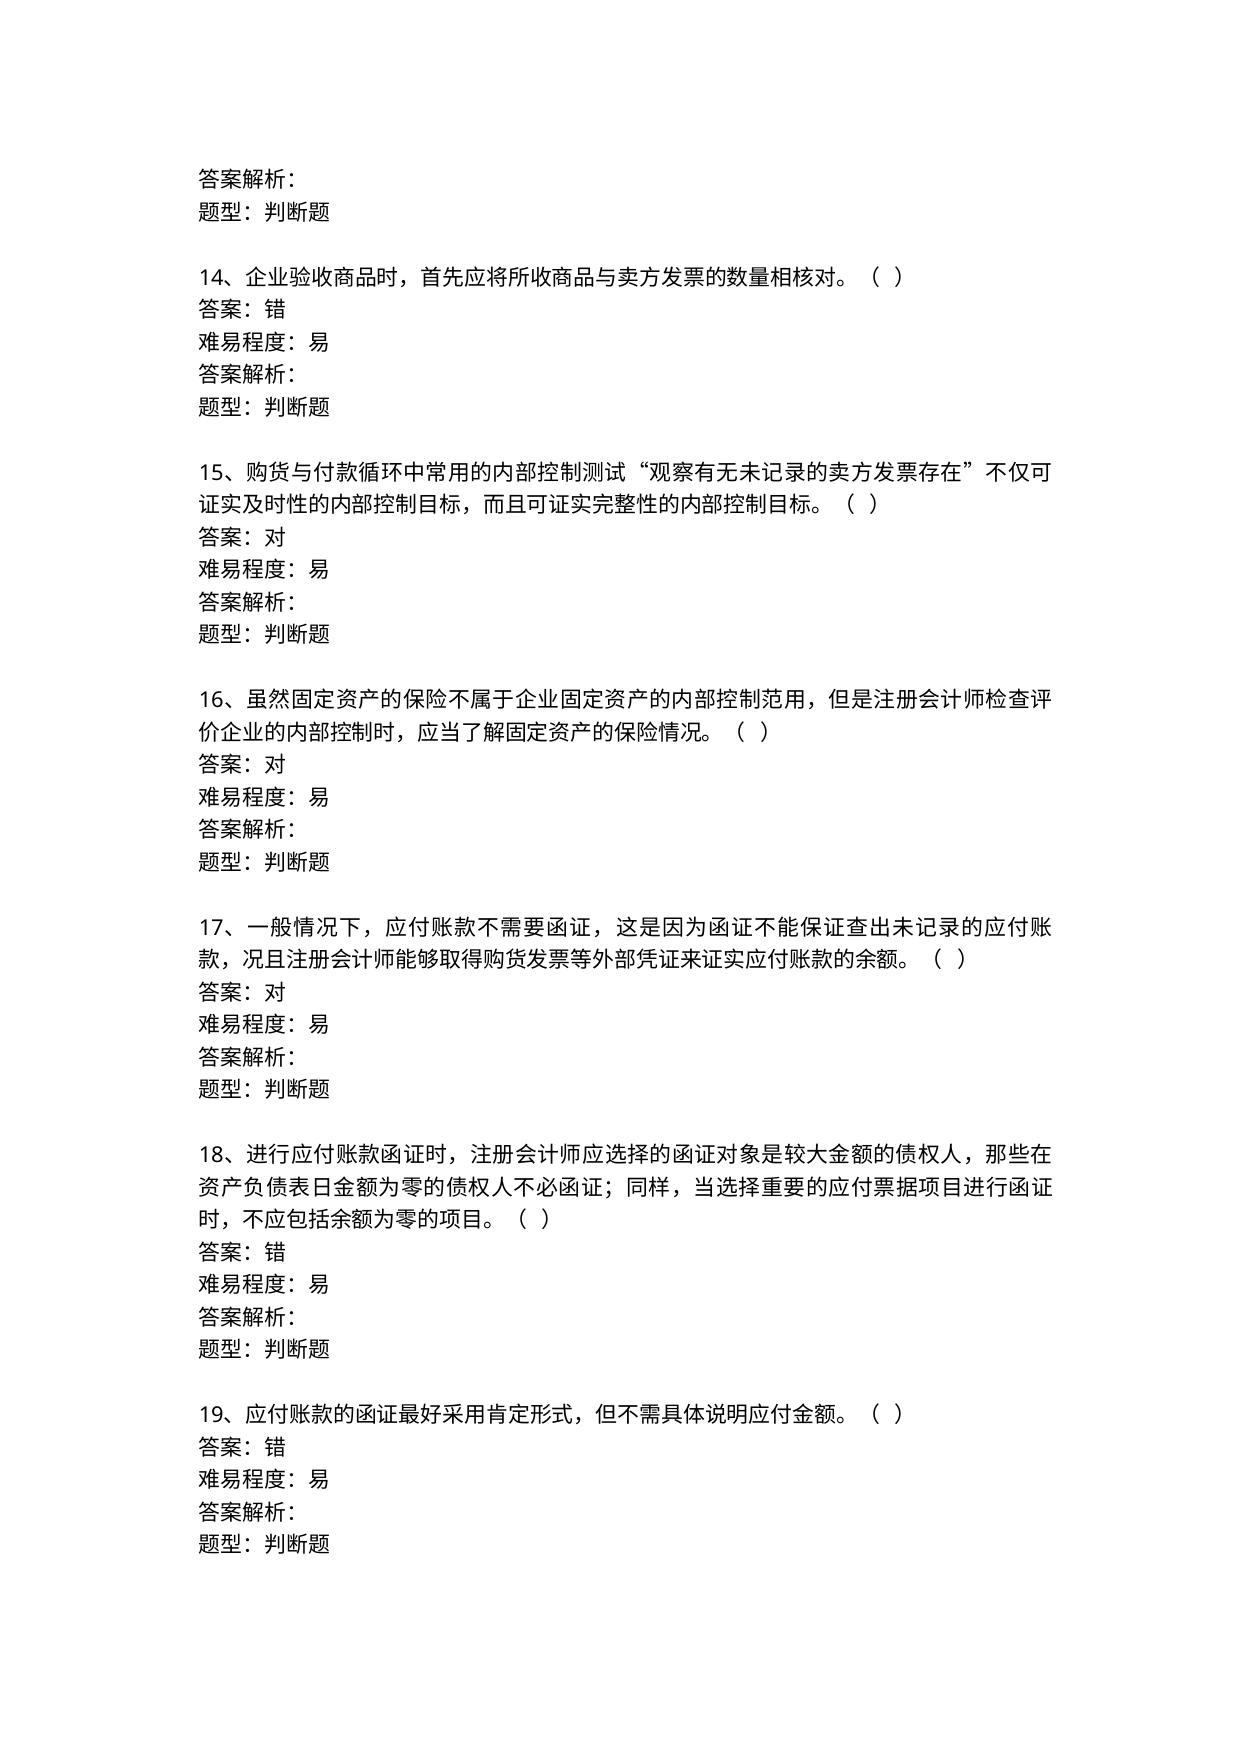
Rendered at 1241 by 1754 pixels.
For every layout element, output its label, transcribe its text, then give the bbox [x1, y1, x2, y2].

list 答案解析： [198, 1039, 1053, 1072]
list 15、购货与付款循环中常用的内部控制测试“观察有无未记录的卖方发票存在”不仅可证实及时性的内部控制目标，而且可证实完整性的内部控制目标。（ ） [198, 454, 1053, 519]
list 题型：判断题 [198, 1072, 1053, 1104]
list 16、虽然固定资产的保险不属于企业固定资产的内部控制范用，但是注册会计师检查评价企业的内部控制时，应当了解固定资产的保险情况。（ ） [198, 682, 1053, 747]
text 答案：错 [198, 1234, 1053, 1267]
list 19、应付账款的函证最好采用肯定形式，但不需具体说明应付金额。（ ） [198, 1397, 1053, 1429]
text 难易程度：易 [198, 779, 1053, 812]
list 题型：判断题 [198, 844, 1053, 877]
list 题型：判断题 [198, 1527, 1053, 1559]
text 答案：对 [198, 519, 1053, 552]
text 答案：对 [198, 747, 1053, 779]
text 难易程度：易 [198, 1267, 1053, 1299]
text 答案：错 [198, 292, 1053, 324]
text 难易程度：易 [198, 1462, 1053, 1494]
text 答案：对 [198, 974, 1053, 1007]
list 题型：判断题 [198, 1332, 1053, 1364]
list 答案解析： [198, 1494, 1053, 1527]
text 答案：错 [198, 1429, 1053, 1462]
list 题型：判断题 [198, 194, 1053, 227]
list 18、进行应付账款函证时，注册会计师应选择的函证对象是较大金额的债权人，那些在资产负债表日金额为零的债权人不必函证；同样，当选择重要的应付票据项目进行函证时，不应包括余额为零的项目。（ ） [198, 1137, 1053, 1234]
list 题型：判断题 [198, 389, 1053, 422]
text 难易程度：易 [198, 324, 1053, 357]
list 答案解析： [198, 584, 1053, 617]
list 答案解析： [198, 1299, 1053, 1332]
list 14、企业验收商品时，首先应将所收商品与卖方发票的数量相核对。（ ） [198, 259, 1053, 292]
text 难易程度：易 [198, 1007, 1053, 1039]
list 答案解析： [198, 357, 1053, 389]
list 17、一般情况下，应付账款不需要函证，这是因为函证不能保证查出未记录的应付账款，况且注册会计师能够取得购货发票等外部凭证来证实应付账款的余额。（ ） [198, 909, 1053, 974]
text 难易程度：易 [198, 552, 1053, 584]
list 答案解析： [198, 162, 1053, 194]
list 答案解析： [198, 812, 1053, 844]
list 题型：判断题 [198, 617, 1053, 649]
